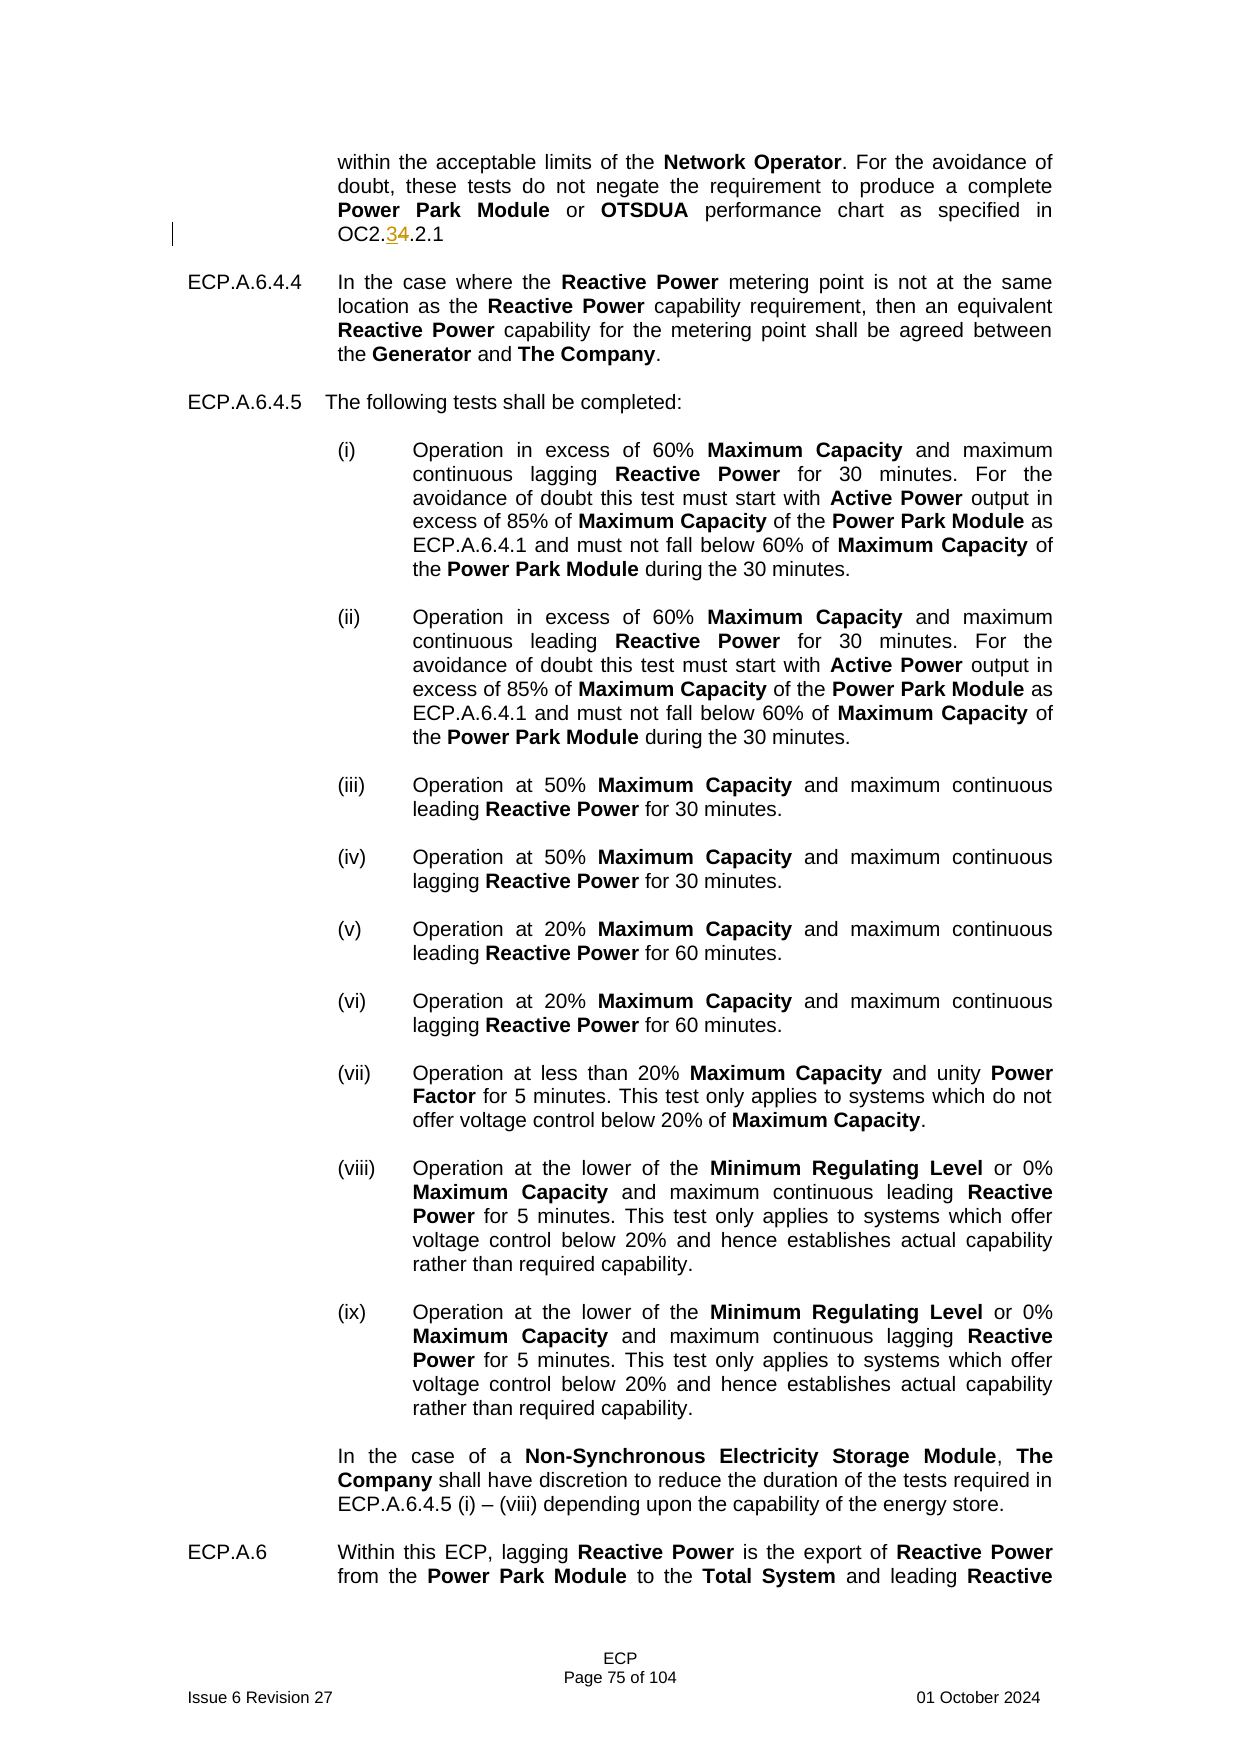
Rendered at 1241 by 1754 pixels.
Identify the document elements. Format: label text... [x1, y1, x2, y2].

list Operation at the lower of the Minimum Regulating Level or 0% Maximum Capacity and maximum continuous leading Reactive Power for 5 minutes. This test only applies to systems which offer voltage control below 20% and hence establishes actual capability rather than required capability. [337, 1156, 1053, 1276]
list Operation in excess of 60% Maximum Capacity and maximum continuous leading Reactive Power for 30 minutes. For the avoidance of doubt this test must start with Active Power output in excess of 85% of Maximum Capacity of the Power Park Module as ECP.A.6.4.1 and must not fall below 60% of Maximum Capacity of the Power Park Module during the 30 minutes. [337, 605, 1053, 749]
list Operation in excess of 60% Maximum Capacity and maximum continuous lagging Reactive Power for 30 minutes. For the avoidance of doubt this test must start with Active Power output in excess of 85% of Maximum Capacity of the Power Park Module as ECP.A.6.4.1 and must not fall below 60% of Maximum Capacity of the Power Park Module during the 30 minutes. [337, 437, 1053, 581]
list Operation at 50% Maximum Capacity and maximum continuous leading Reactive Power for 30 minutes. [337, 773, 1053, 821]
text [187, 1539, 1053, 1587]
list Operation at 20% Maximum Capacity and maximum continuous leading Reactive Power for 60 minutes. [337, 917, 1053, 964]
list Operation at 50% Maximum Capacity and maximum continuous lagging Reactive Power for 30 minutes. [337, 845, 1053, 893]
list Operation at less than 20% Maximum Capacity and unity Power Factor for 5 minutes. This test only applies to systems which do not offer voltage control below 20% of Maximum Capacity. [337, 1060, 1053, 1132]
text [187, 150, 1053, 246]
list Operation at the lower of the Minimum Regulating Level or 0% Maximum Capacity and maximum continuous lagging Reactive Power for 5 minutes. This test only applies to systems which offer voltage control below 20% and hence establishes actual capability rather than required capability. [337, 1300, 1053, 1420]
text ECP.A.6.4.4 In the case where the Reactive Power metering point is not at the same location as the Reactive Power capability requirement, then an equivalent Reactive Power capability for the metering point shall be agreed between the Generator and The Company. [187, 270, 1053, 366]
text In the case of a Non-Synchronous Electricity Storage Module, The Company shall have discretion to reduce the duration of the tests required in ECP.A.6.4.5 (i) – (viii) depending upon the capability of the energy store. [337, 1444, 1053, 1516]
list Operation at 20% Maximum Capacity and maximum continuous lagging Reactive Power for 60 minutes. [337, 988, 1053, 1036]
text ECP.A.6.4.5 The following tests shall be completed: [187, 389, 1053, 413]
